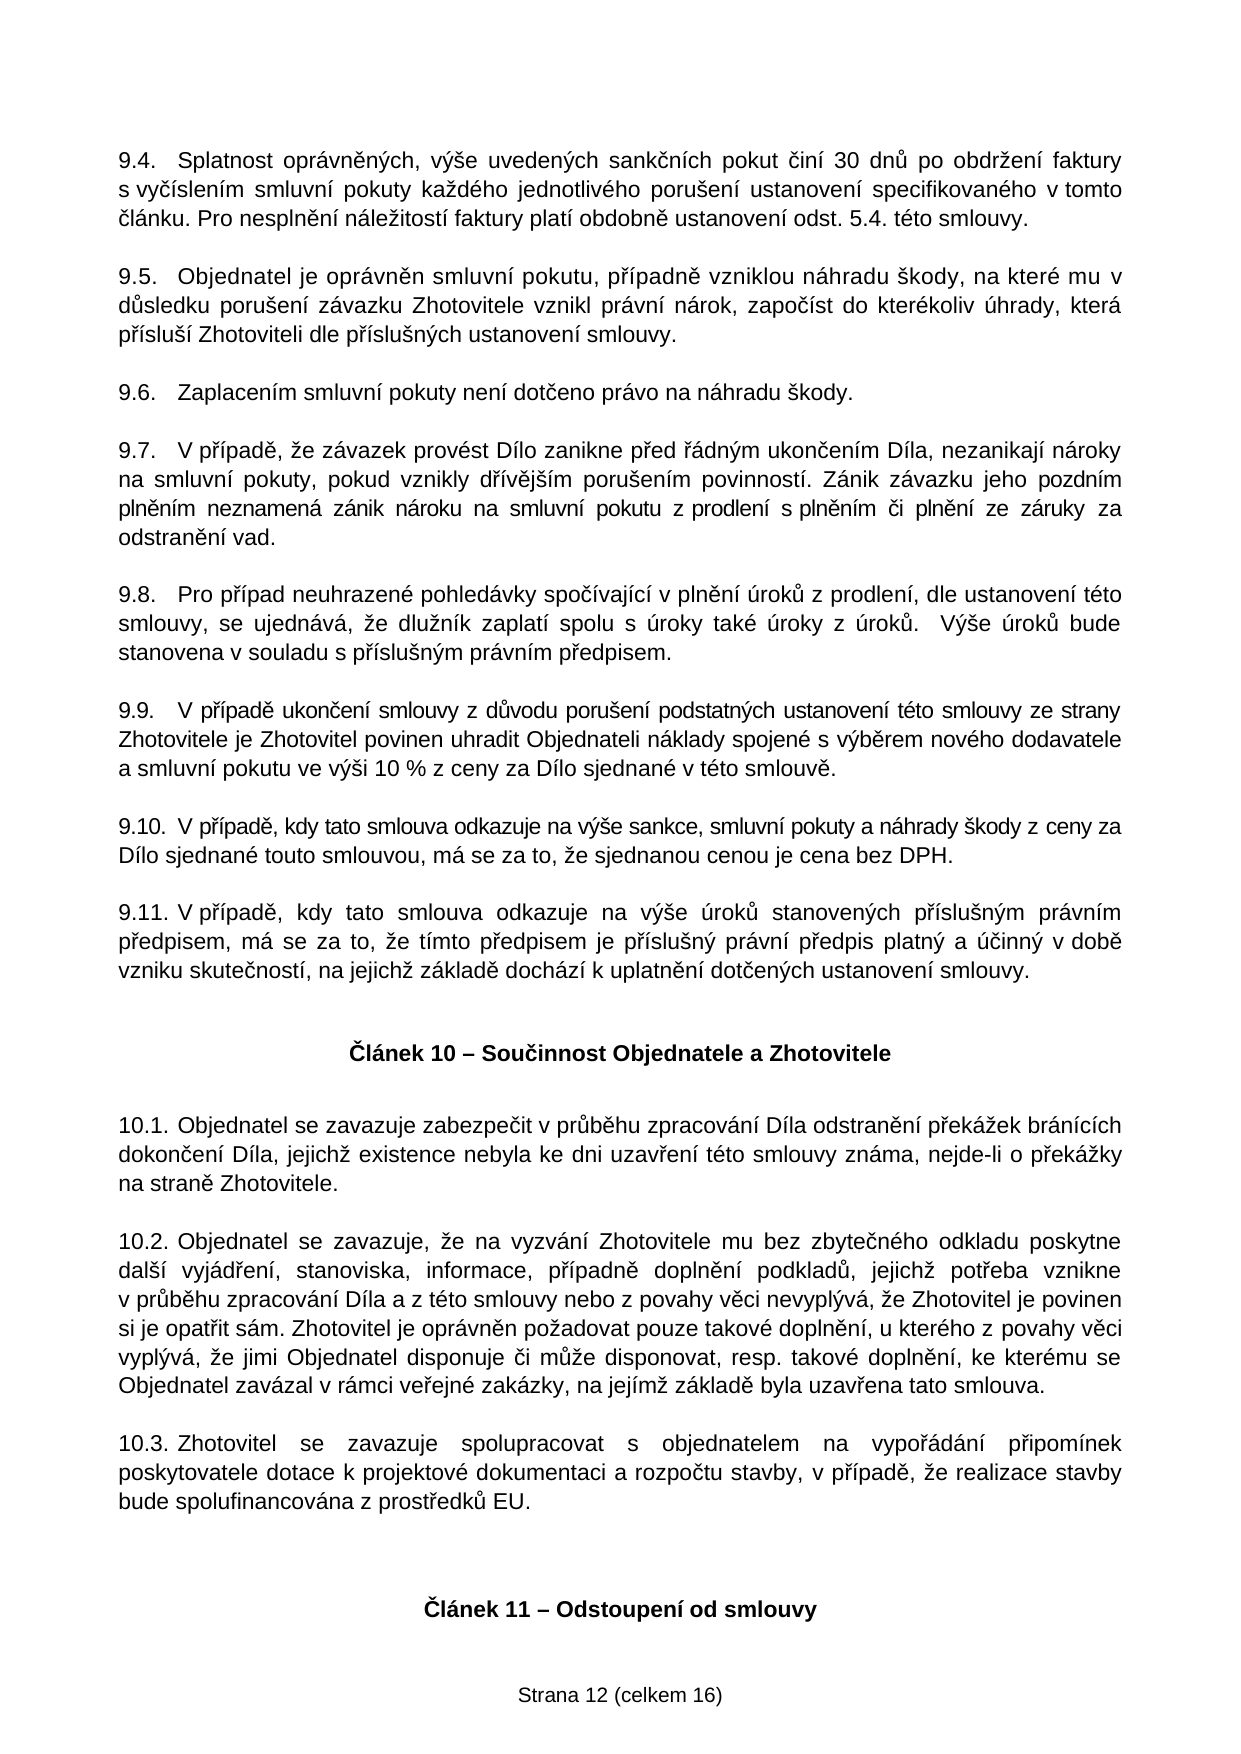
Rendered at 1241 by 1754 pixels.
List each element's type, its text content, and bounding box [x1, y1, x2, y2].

list Pro případ neuhrazené pohledávky spočívající v plnění úroků z prodlení, dle ustanovení této smlouvy, se ujednává, že dlužník zaplatí spolu s úroky také úroky z úroků. Výše úroků bude stanovena v souladu s příslušným právním předpisem. [118, 581, 1122, 666]
text Článek 10 – Součinnost Objednatele a Zhotovitele [118, 1040, 1122, 1067]
list Objednatel je oprávněn smluvní pokutu, případně vzniklou náhradu škody, na které mu v důsledku porušení závazku Zhotovitele vznikl právní nárok, započíst do kterékoliv úhrady, která přísluší Zhotoviteli dle příslušných ustanovení smlouvy. [118, 263, 1122, 347]
list V případě ukončení smlouvy z důvodu porušení podstatných ustanovení této smlouvy ze strany Zhotovitele je Zhotovitel povinen uhradit Objednateli náklady spojené s výběrem nového dodavatele a smluvní pokutu ve výši 10 % z ceny za Dílo sjednané v této smlouvě. [118, 697, 1122, 781]
text Článek 11 – Odstoupení od smlouvy [118, 1596, 1122, 1623]
list Objednatel se zavazuje, že na vyzvání Zhotovitele mu bez zbytečného odkladu poskytne další vyjádření, stanoviska, informace, případně doplnění podkladů, jejichž potřeba vznikne v průběhu zpracování Díla a z této smlouvy nebo z povahy věci nevyplývá, že Zhotovitel je povinen si je opatřit sám. Zhotovitel je oprávněn požadovat pouze takové doplnění, u kterého z povahy věci vyplývá, že jimi Objednatel disponuje či může disponovat, resp. takové doplnění, ke kterému se Objednatel zavázal v rámci veřejné zakázky, na jejímž základě byla uzavřena tato smlouva. [118, 1228, 1122, 1399]
list V případě, kdy tato smlouva odkazuje na výše úroků stanovených příslušným právním předpisem, má se za to, že tímto předpisem je příslušný právní předpis platný a účinný v době vzniku skutečností, na jejichž základě dochází k uplatnění dotčených ustanovení smlouvy. [118, 899, 1122, 984]
list V případě, že závazek provést Dílo zanikne před řádným ukončením Díla, nezanikají nároky na smluvní pokuty, pokud vznikly dřívějším porušením povinností. Zánik závazku jeho pozdním plněním neznamená zánik nároku na smluvní pokutu z prodlení s plněním či plnění ze záruky za odstranění vad. [118, 437, 1122, 550]
list Zhotovitel se zavazuje spolupracovat s objednatelem na vypořádání připomínek poskytovatele dotace k projektové dokumentaci a rozpočtu stavby, v případě, že realizace stavby bude spolufinancována z prostředků EU. [118, 1430, 1122, 1515]
list Zaplacením smluvní pokuty není dotčeno právo na náhradu škody. [118, 379, 1122, 405]
list Splatnost oprávněných, výše uvedených sankčních pokut činí 30 dnů po obdržení faktury s vyčíslením smluvní pokuty každého jednotlivého porušení ustanovení specifikovaného v tomto článku. Pro nesplnění náležitostí faktury platí obdobně ustanovení odst. 5.4. této smlouvy. [118, 147, 1122, 231]
list V případě, kdy tato smlouva odkazuje na výše sankce, smluvní pokuty a náhrady škody z ceny za Dílo sjednané touto smlouvou, má se za to, že sjednanou cenou je cena bez DPH. [118, 813, 1122, 868]
list Objednatel se zavazuje zabezpečit v průběhu zpracování Díla odstranění překážek bránících dokončení Díla, jejichž existence nebyla ke dni uzavření této smlouvy známa, nejde-li o překážky na straně Zhotovitele. [118, 1112, 1122, 1196]
